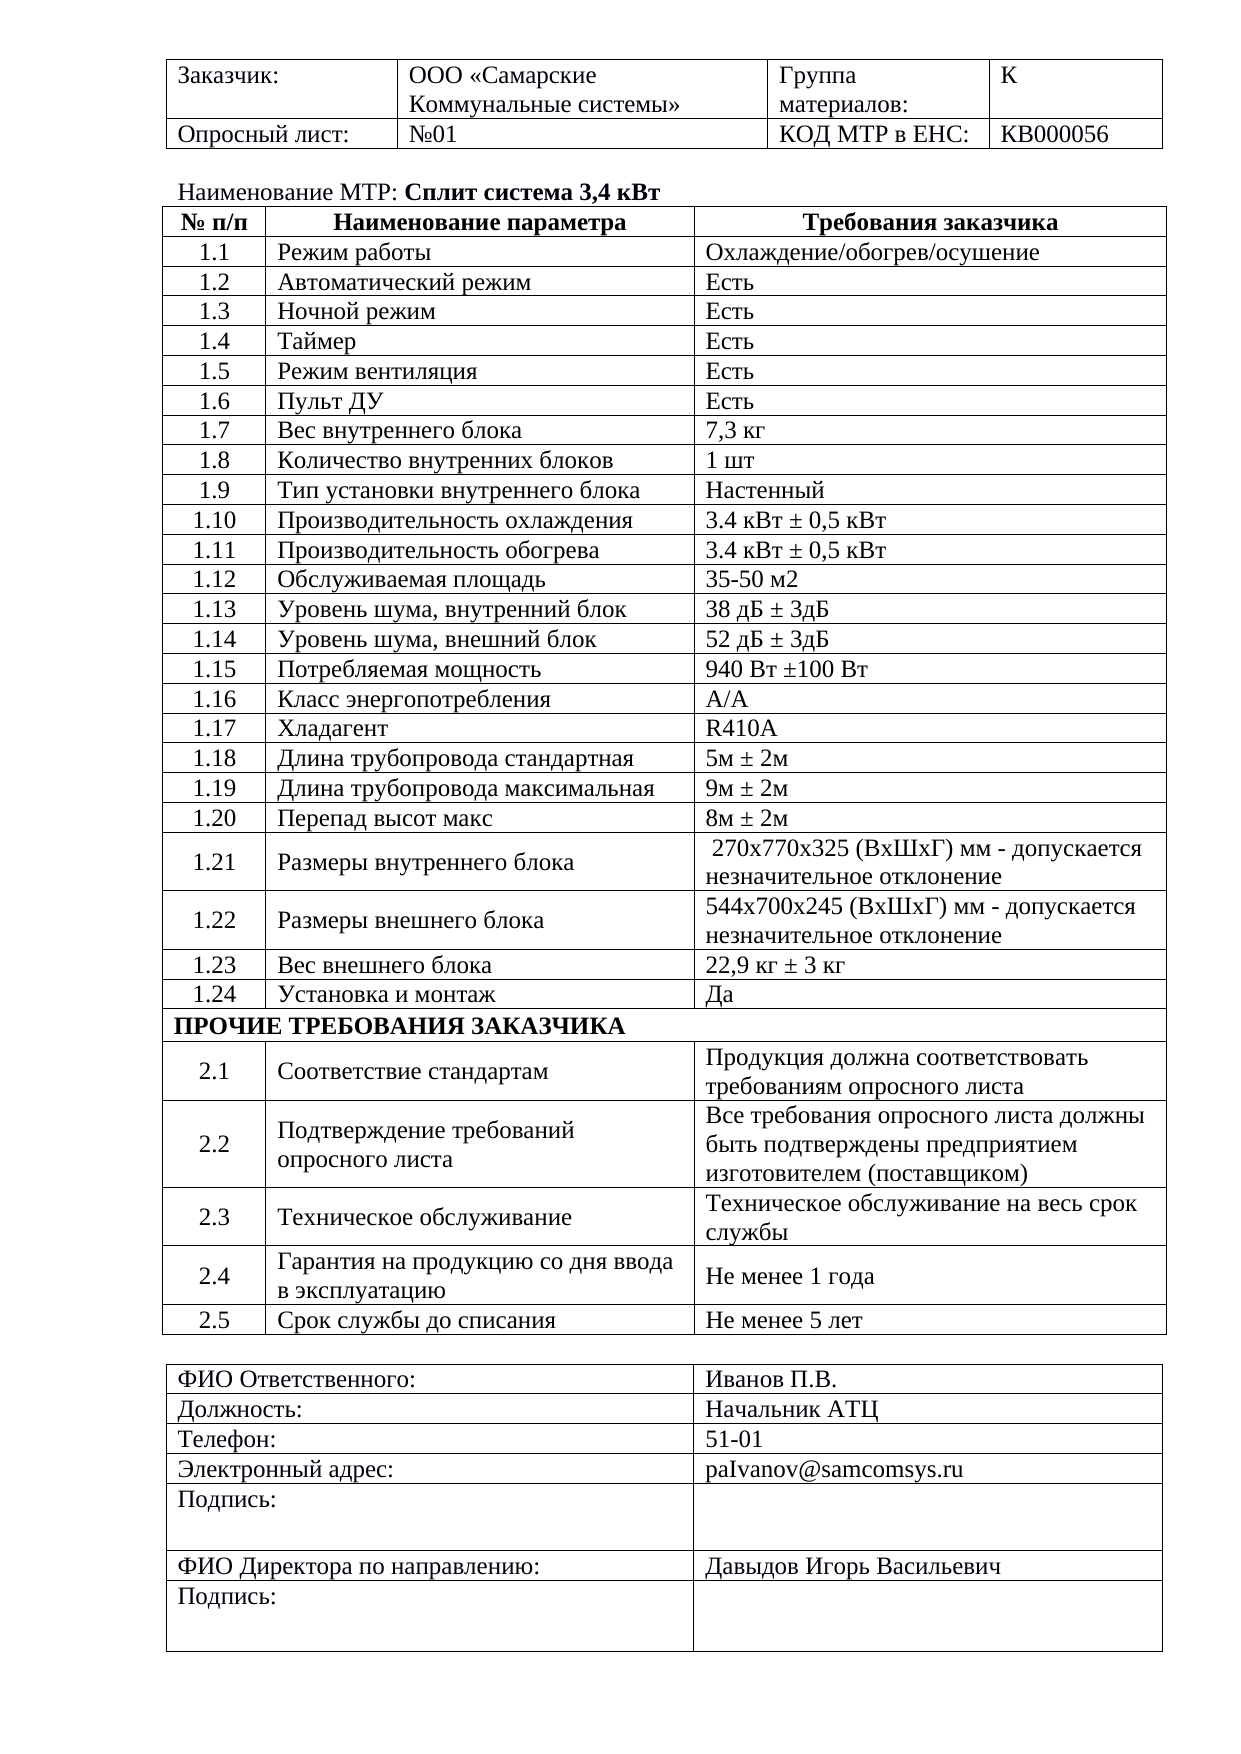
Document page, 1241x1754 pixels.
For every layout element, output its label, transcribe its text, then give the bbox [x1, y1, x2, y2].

table_cell №01 [398, 119, 767, 147]
table_cell Производительность охлаждения [266, 505, 694, 534]
table_cell 1.4 [163, 326, 265, 355]
table_cell Режим вентиляция [266, 356, 694, 385]
table_header Группа материалов: [768, 60, 989, 118]
table_cell 1.15 [163, 654, 265, 683]
table_cell ФИО Директора по направлению: [167, 1551, 693, 1580]
table_cell 9м ± 2м [695, 773, 1166, 802]
table_cell 7,3 кг [695, 416, 1166, 444]
table_cell Уровень шума, внутренний блок [266, 594, 694, 623]
table_cell Не менее 1 года [695, 1246, 1166, 1304]
table_cell 1.5 [163, 356, 265, 385]
table_cell 8м ± 2м [695, 803, 1166, 832]
table_cell Уровень шума, внешний блок [266, 624, 694, 653]
table_cell Обслуживаемая площадь [266, 565, 694, 593]
table_cell Перепад высот макс [266, 803, 694, 832]
table_cell 1 шт [695, 445, 1166, 474]
table_cell КВ000056 [990, 119, 1162, 147]
table_cell Ночной режим [266, 296, 694, 325]
table_cell 2.2 [163, 1101, 265, 1187]
table_cell 3.4 кВт ± 0,5 кВт [695, 535, 1166, 563]
table_cell Таймер [266, 326, 694, 355]
table_cell Гарантия на продукцию со дня ввода в эксплуатацию [266, 1246, 694, 1304]
table_cell 3.4 кВт ± 0,5 кВт [695, 505, 1166, 534]
table_cell 940 Вт ±100 Вт [695, 654, 1166, 683]
table_cell paIvanov@samcomsys.ru [694, 1454, 1162, 1483]
table_header ФИО Ответственного: [167, 1365, 693, 1393]
table_header Наименование параметра [266, 207, 694, 236]
table_cell Потребляемая мощность [266, 654, 694, 683]
table_cell Настенный [695, 475, 1166, 504]
table_cell 2.5 [163, 1305, 265, 1334]
table_cell 1.22 [163, 891, 265, 949]
text Наименование МТР: Сплит система 3,4 кВт [177, 177, 1152, 206]
table_cell Подтверждение требований опросного листа [266, 1101, 694, 1187]
table_cell 1.23 [163, 950, 265, 978]
table_cell Опросный лист: [167, 119, 397, 147]
table_cell 1.17 [163, 714, 265, 742]
table_cell Да [695, 980, 1166, 1008]
table_cell 2.4 [163, 1246, 265, 1304]
table_cell 1.6 [163, 386, 265, 414]
table_cell 1.8 [163, 445, 265, 474]
table_cell 1.14 [163, 624, 265, 653]
table_cell Техническое обслуживание [266, 1188, 694, 1245]
table_cell Количество внутренних блоков [266, 445, 694, 474]
table_cell Длина трубопровода стандартная [266, 743, 694, 772]
table_cell 1.1 [163, 237, 265, 266]
table_cell Есть [695, 386, 1166, 414]
table_cell [694, 1484, 1162, 1550]
table_cell 1.21 [163, 833, 265, 890]
table_cell 1.20 [163, 803, 265, 832]
table_cell Хладагент [266, 714, 694, 742]
table_cell Размеры внутреннего блока [266, 833, 694, 890]
table_cell Должность: [167, 1394, 693, 1423]
table_cell Длина трубопровода максимальная [266, 773, 694, 802]
table_cell 2.3 [163, 1188, 265, 1245]
table_cell Тип установки внутреннего блока [266, 475, 694, 504]
table_cell Срок службы до списания [266, 1305, 694, 1334]
table_header Требования заказчика [695, 207, 1166, 236]
table_cell Есть [695, 267, 1166, 295]
table_cell 38 дБ ± 3дБ [695, 594, 1166, 623]
table_cell Пульт ДУ [266, 386, 694, 414]
table_cell 544х700х245 (ВхШхГ) мм - допускается незначительное отклонение [695, 891, 1166, 949]
table_cell Установка и монтаж [266, 980, 694, 1008]
table_cell 270х770х325 (ВхШхГ) мм - допускается незначительное отклонение [695, 833, 1166, 890]
table_cell А/А [695, 684, 1166, 712]
table_cell 51-01 [694, 1424, 1162, 1453]
table_header № п/п [163, 207, 265, 236]
table_cell [694, 1581, 1162, 1651]
table_cell 5м ± 2м [695, 743, 1166, 772]
table_cell 1.10 [163, 505, 265, 534]
table_cell Все требования опросного листа должны быть подтверждены предприятием изготовителем (поставщиком) [695, 1101, 1166, 1187]
table_cell Начальник АТЦ [694, 1394, 1162, 1423]
table_cell 1.19 [163, 773, 265, 802]
table_cell Подпись: [167, 1484, 693, 1550]
table_cell Автоматический режим [266, 267, 694, 295]
table_cell Есть [695, 326, 1166, 355]
table_cell 52 дБ ± 3дБ [695, 624, 1166, 653]
table_header ООО «Самарские Коммунальные системы» [398, 60, 767, 118]
table_cell 1.12 [163, 565, 265, 593]
table_cell 1.9 [163, 475, 265, 504]
table_cell 1.11 [163, 535, 265, 563]
table_cell Подпись: [167, 1581, 693, 1651]
table_cell ПРОЧИЕ ТРЕБОВАНИЯ ЗАКАЗЧИКА [163, 1009, 1166, 1041]
table_cell Класс энергопотребления [266, 684, 694, 712]
table_cell 1.3 [163, 296, 265, 325]
table_cell Вес внутреннего блока [266, 416, 694, 444]
table_cell Производительность обогрева [266, 535, 694, 563]
table_cell Техническое обслуживание на весь срок службы [695, 1188, 1166, 1245]
table_cell 1.16 [163, 684, 265, 712]
table_header Иванов П.В. [694, 1365, 1162, 1393]
table_cell 1.13 [163, 594, 265, 623]
table_cell Давыдов Игорь Васильевич [694, 1551, 1162, 1580]
table_cell 35-50 м2 [695, 565, 1166, 593]
table_cell Режим работы [266, 237, 694, 266]
table_cell 2.1 [163, 1042, 265, 1099]
table_header К [990, 60, 1162, 118]
table_cell КОД МТР в ЕНС: [768, 119, 989, 147]
table_cell Соответствие стандартам [266, 1042, 694, 1099]
table_cell Есть [695, 296, 1166, 325]
table_cell 1.7 [163, 416, 265, 444]
table_cell Продукция должна соответствовать требованиям опросного листа [695, 1042, 1166, 1099]
table_cell R410A [695, 714, 1166, 742]
table_cell Размеры внешнего блока [266, 891, 694, 949]
table_cell Телефон: [167, 1424, 693, 1453]
table_cell Не менее 5 лет [695, 1305, 1166, 1334]
table_cell 1.18 [163, 743, 265, 772]
table_cell 1.2 [163, 267, 265, 295]
table_header Заказчик: [167, 60, 397, 118]
table_cell Охлаждение/обогрев/осушение [695, 237, 1166, 266]
table_cell Вес внешнего блока [266, 950, 694, 978]
table_cell 22,9 кг ± 3 кг [695, 950, 1166, 978]
table_cell Электронный адрес: [167, 1454, 693, 1483]
table_cell Есть [695, 356, 1166, 385]
table_cell 1.24 [163, 980, 265, 1008]
